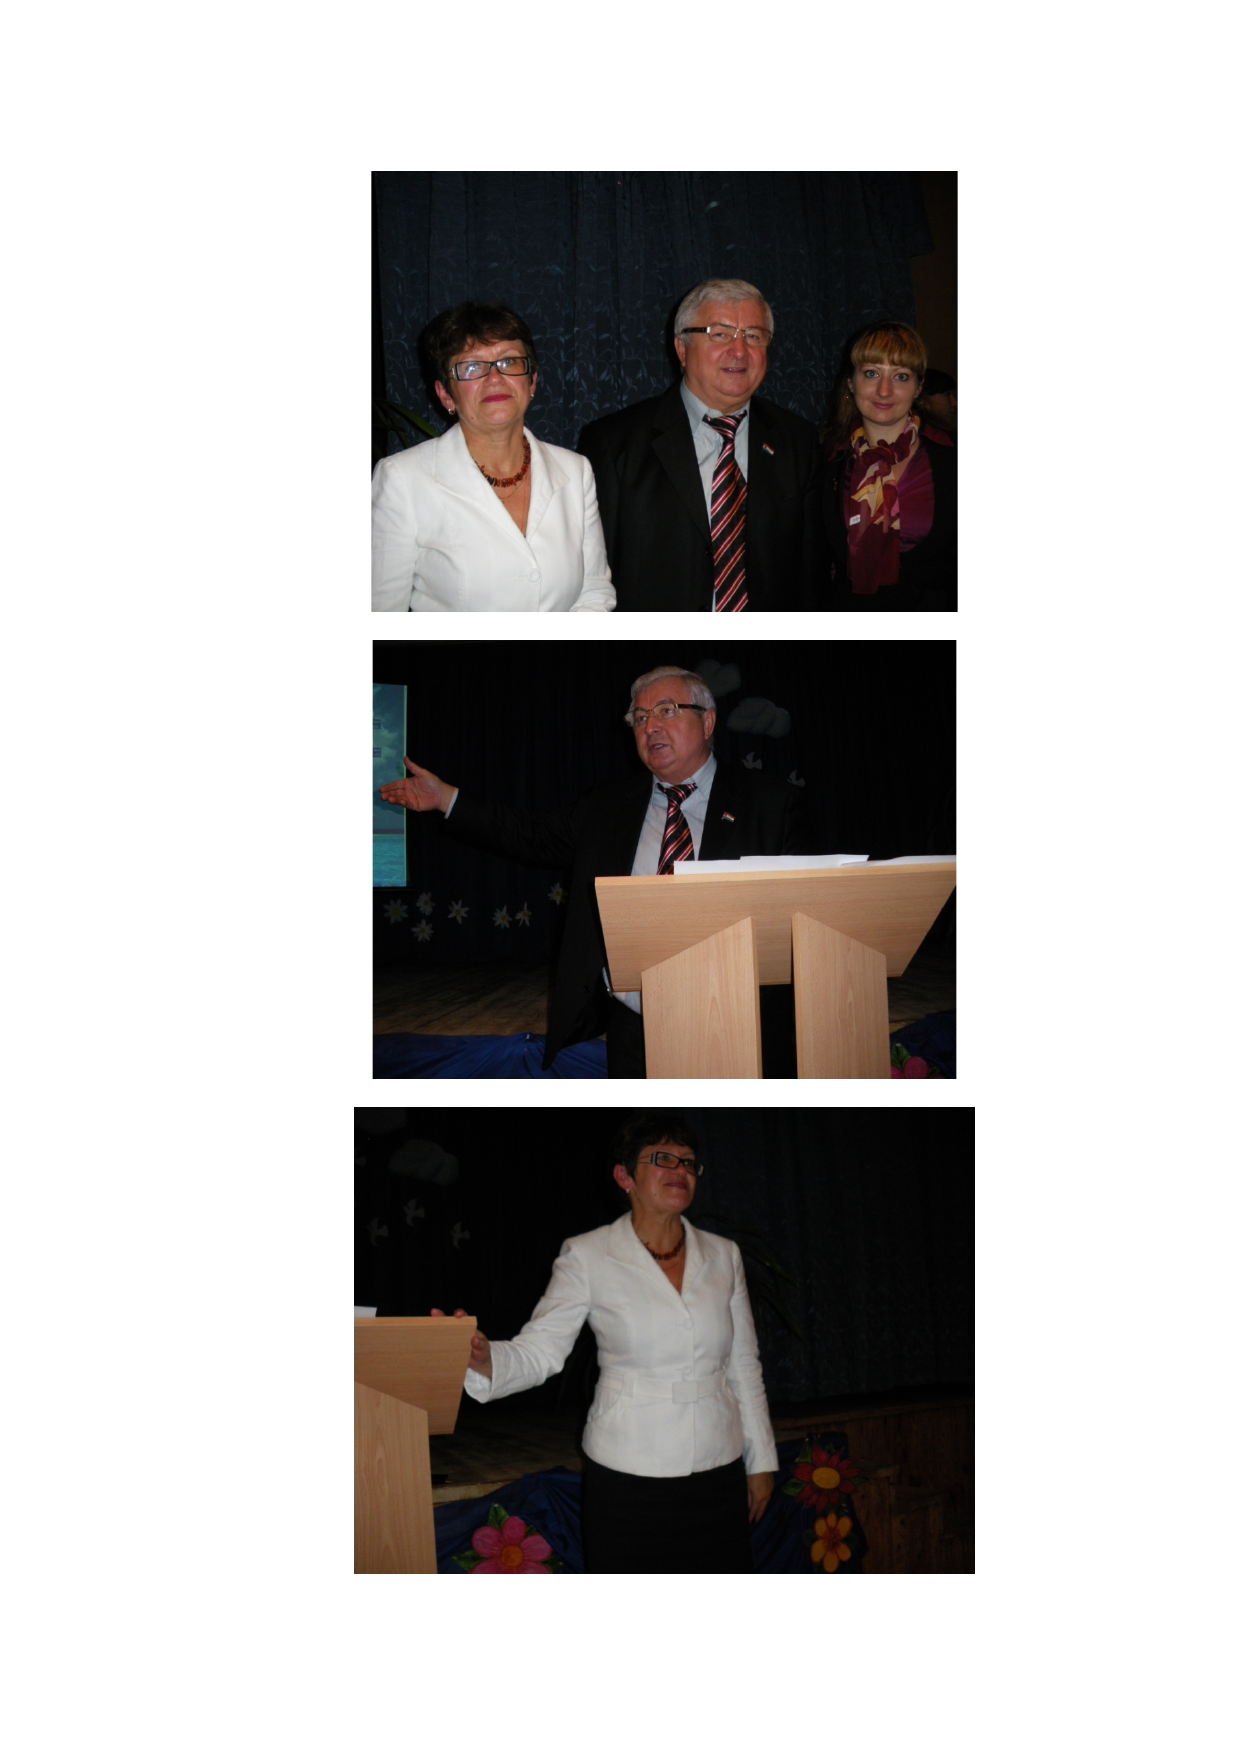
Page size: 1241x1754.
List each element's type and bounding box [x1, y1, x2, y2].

picture [354, 1107, 975, 1574]
picture [372, 640, 957, 1079]
picture [371, 171, 958, 612]
